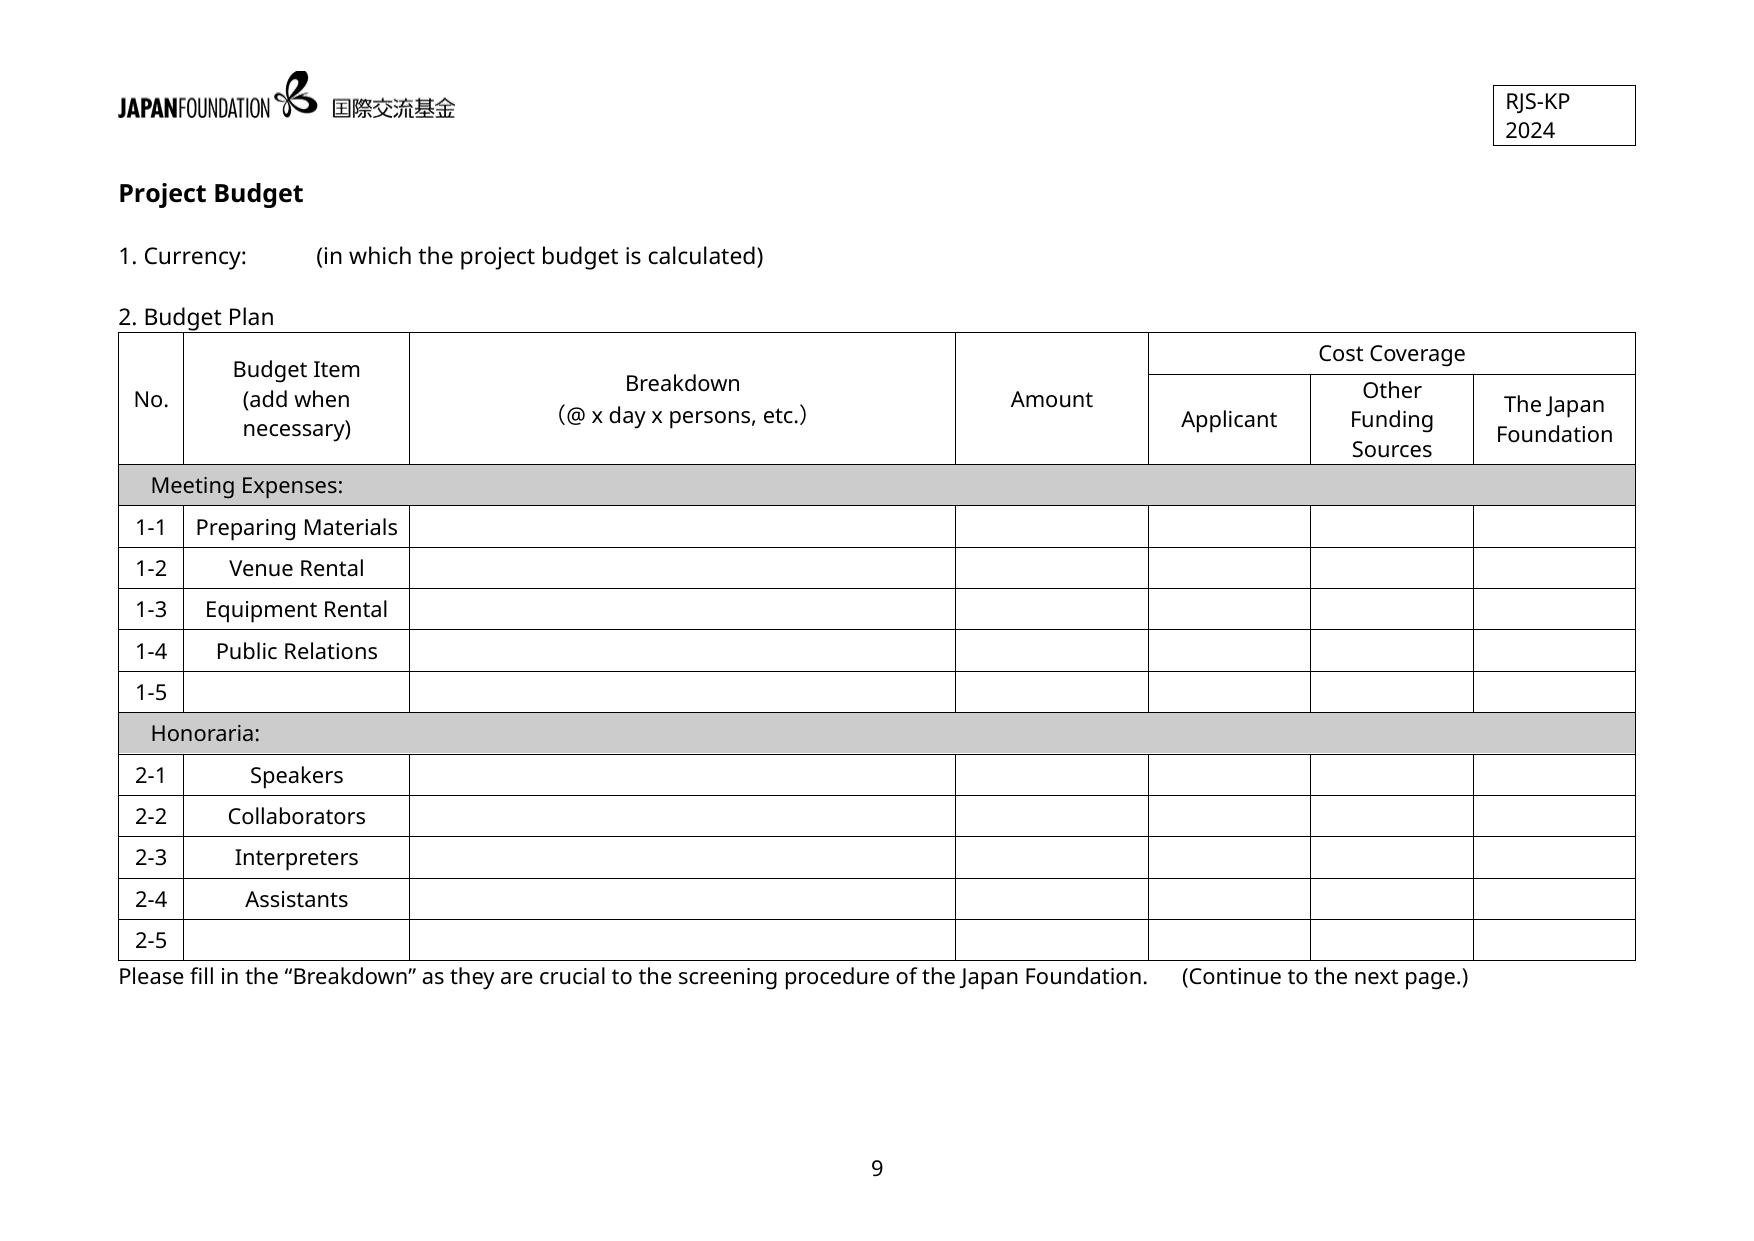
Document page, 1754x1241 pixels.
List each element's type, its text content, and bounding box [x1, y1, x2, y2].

table_cell [1149, 920, 1310, 960]
table_cell Public Relations [184, 630, 409, 671]
table_cell Venue Rental [184, 548, 409, 588]
table_cell 1-2 [119, 548, 183, 588]
table_cell [184, 920, 409, 960]
table_cell [410, 589, 955, 629]
table_cell 2-5 [119, 920, 183, 960]
table_cell [956, 837, 1148, 877]
table_cell [1311, 837, 1473, 877]
table_cell [410, 879, 955, 919]
table_cell [956, 589, 1148, 629]
table_cell Honoraria: [119, 713, 1635, 753]
table_cell [956, 630, 1148, 671]
table_cell [410, 548, 955, 588]
table_cell [1149, 548, 1310, 588]
table_cell [1474, 589, 1635, 629]
table_cell Speakers [184, 755, 409, 795]
table_cell [1311, 589, 1473, 629]
table_header Amount [956, 333, 1148, 464]
table_cell 2-1 [119, 755, 183, 795]
table_cell Applicant [1149, 375, 1310, 464]
table_cell [1149, 879, 1310, 919]
table_cell 2-3 [119, 837, 183, 877]
table_cell [1149, 506, 1310, 547]
table_cell [1311, 672, 1473, 712]
table_cell [1474, 506, 1635, 547]
table_cell [956, 796, 1148, 836]
table_cell [410, 837, 955, 877]
table_cell Other Funding Sources [1311, 375, 1473, 464]
text Project Budget [118, 176, 1636, 210]
table_cell [1311, 879, 1473, 919]
table_cell [956, 506, 1148, 547]
table_cell [410, 796, 955, 836]
table_cell Equipment Rental [184, 589, 409, 629]
table_cell [956, 920, 1148, 960]
table_header Breakdown （@ x day x persons, etc.） [410, 333, 955, 464]
table_cell [1474, 796, 1635, 836]
table_cell [1311, 506, 1473, 547]
table_cell [1474, 755, 1635, 795]
table_cell [410, 920, 955, 960]
table_cell [1311, 548, 1473, 588]
table_cell [1311, 630, 1473, 671]
table_cell [1474, 879, 1635, 919]
text Please fill in the “Breakdown” as they are crucial to the screening procedure of the Japan Foundation. (Continue to the next page.) [118, 961, 1636, 991]
table_header No. [119, 333, 183, 464]
table_cell [1474, 630, 1635, 671]
table_header Cost Coverage [1149, 333, 1635, 373]
table_cell [410, 506, 955, 547]
table_cell [956, 548, 1148, 588]
table_cell 2-2 [119, 796, 183, 836]
table_cell [1311, 755, 1473, 795]
table_cell Preparing Materials [184, 506, 409, 547]
table_cell [1149, 837, 1310, 877]
picture [118, 71, 455, 118]
table_cell Assistants [184, 879, 409, 919]
table_cell [1149, 796, 1310, 836]
table_cell [1474, 548, 1635, 588]
table_cell 1-5 [119, 672, 183, 712]
table_cell [1474, 837, 1635, 877]
table_cell [1474, 920, 1635, 960]
table_cell [1149, 755, 1310, 795]
table_header Budget Item (add when necessary) [184, 333, 409, 464]
table_cell Collaborators [184, 796, 409, 836]
table_cell Meeting Expenses: [119, 465, 1635, 505]
table_cell [410, 630, 955, 671]
table_cell 1-4 [119, 630, 183, 671]
table_cell [956, 672, 1148, 712]
table_cell [1149, 589, 1310, 629]
table_cell [1149, 672, 1310, 712]
table_cell [410, 672, 955, 712]
table_cell Interpreters [184, 837, 409, 877]
table_cell [1474, 672, 1635, 712]
table_cell [1149, 630, 1310, 671]
table_cell [956, 755, 1148, 795]
table_cell [1311, 920, 1473, 960]
text 1. Currency: (in which the project budget is calculated) [118, 240, 1636, 271]
table_cell [1311, 796, 1473, 836]
table_cell [956, 879, 1148, 919]
table_cell 1-3 [119, 589, 183, 629]
table_cell [410, 755, 955, 795]
table_cell 2-4 [119, 879, 183, 919]
table_cell 1-1 [119, 506, 183, 547]
table_cell The Japan Foundation [1474, 375, 1635, 464]
text 2. Budget Plan [118, 301, 1636, 332]
table_cell [184, 672, 409, 712]
